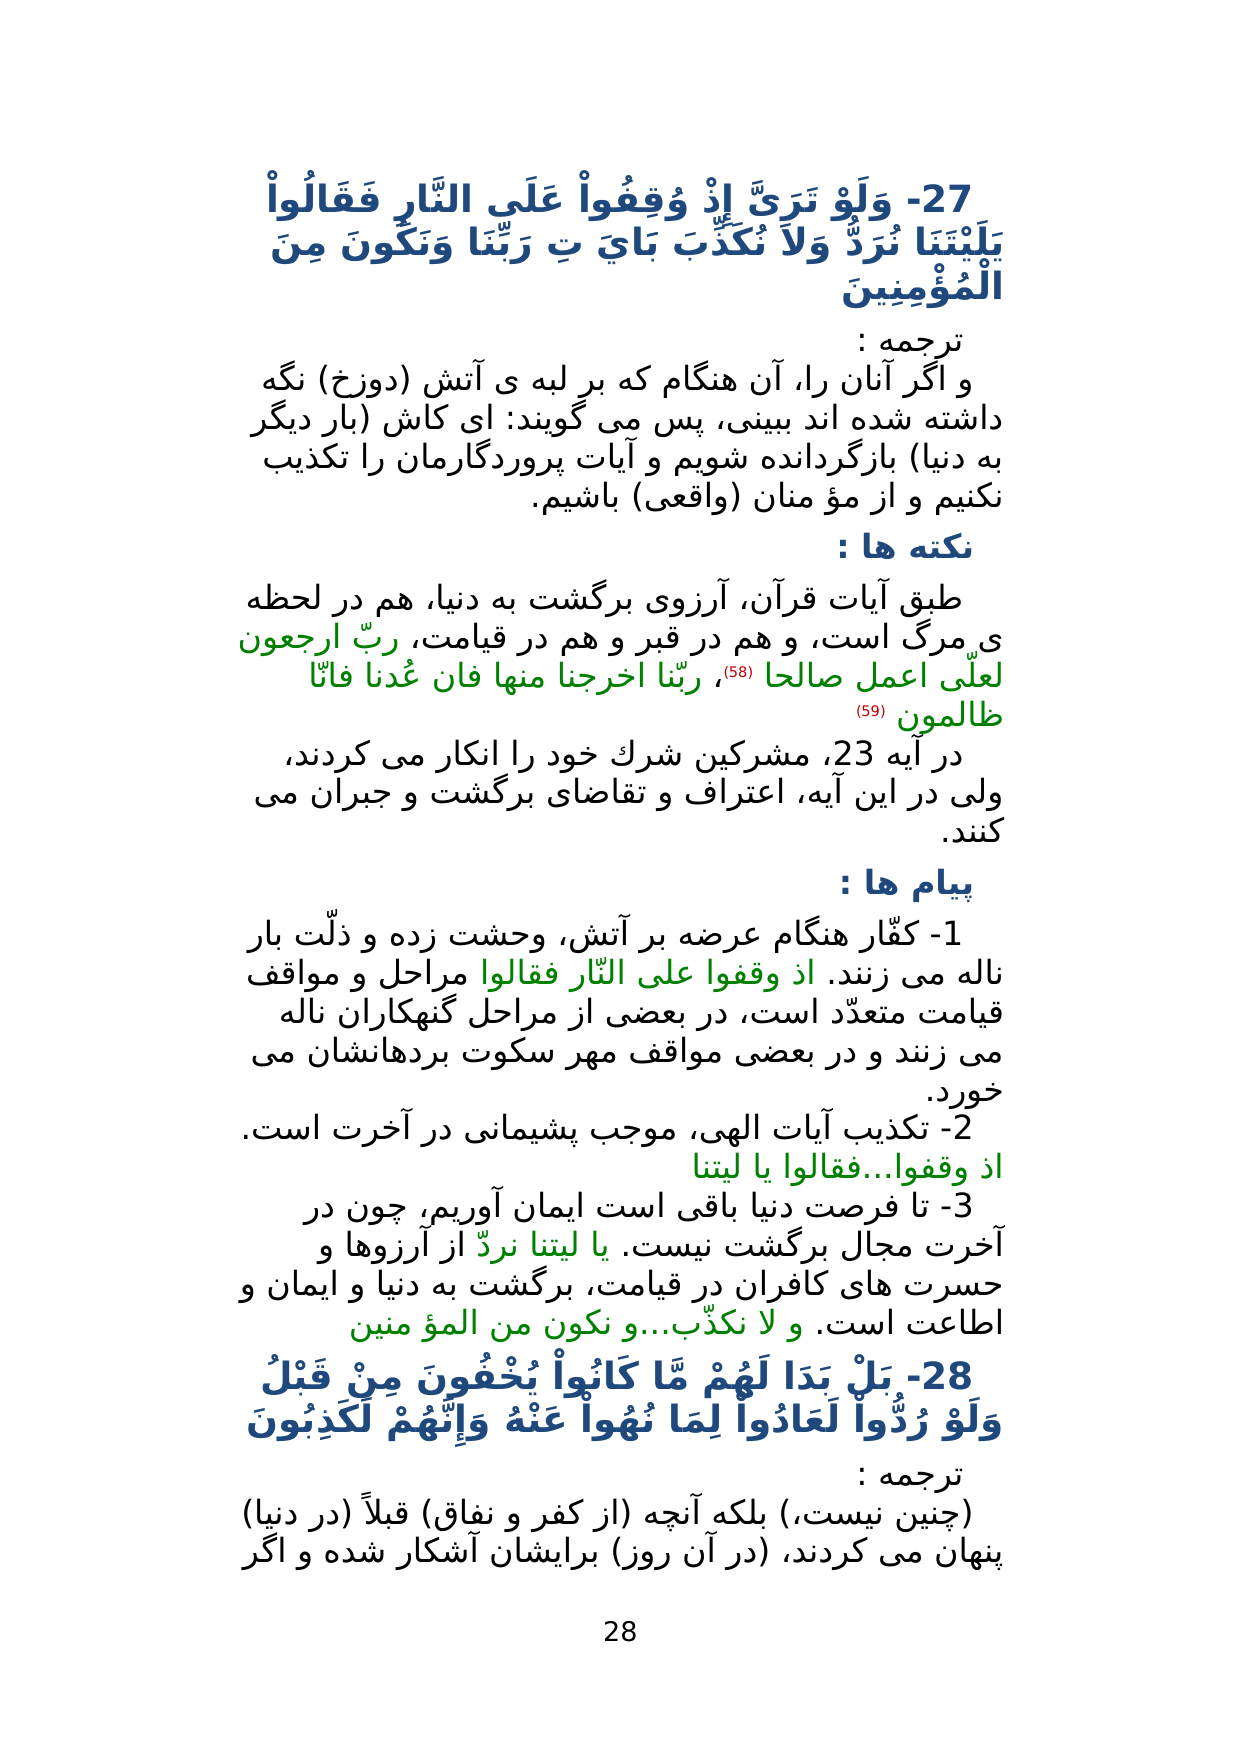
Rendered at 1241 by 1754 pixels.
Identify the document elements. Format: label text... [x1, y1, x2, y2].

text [236, 1493, 1004, 1571]
text ترجمه : [236, 1454, 1004, 1493]
text ترجمه : [236, 321, 1004, 359]
subtitle پيام ها : [236, 863, 1004, 902]
text و اگر آنان را، آن هنگام كه بر لبه ى آتش (دوزخ) نگه داشته شده اند ببينى، پس مى گويند: اى كاش (بار ديگر به دنيا) بازگردانده شويم و آيات پروردگارمان را تكذيب نكنيم و از مؤ منان (واقعى) باشيم. [236, 359, 1004, 515]
text در آيه 23، مشركين شرك خود را انكار مى كردند، ولى در اين آيه، اعتراف و تقاضاى برگشت و جبران مى كنند. [236, 734, 1004, 851]
subtitle نكته ها : [236, 527, 1004, 566]
subtitle 27- وَلَوْ تَرَىَّ إِذْ وُقِفُواْ عَلَى النَّارِ فَقَالُواْ يَلَيْتَنَا نُرَدُّ وَلاَ نُكَذِّبَ بََايَ تِ رَبِّنَا وَنَكُونَ مِنَ الْمُؤْمِنِينَ [236, 177, 1004, 308]
subtitle 28- بَلْ بَدَا لَهُمْ مَّا كَانُواْ يُخْفُونَ مِنْ قَبْلُ وَلَوْ رُدُّواْ لَعَادُواْ لِمَا نُهُواْ عَنْهُ وَإِنَّهُمْ لَكَذِبُونَ [236, 1354, 1004, 1442]
text طبق آيات قرآن، آرزوى برگشت به دنيا، هم در لحظه ى مرگ است، و هم در قبر و هم در قيامت، ربّ ارجعون لعلّى اعمل صالحا (58)، ربّنا اخرجنا منها فان عُدنا فانّا ظالمون (59) [236, 579, 1004, 734]
text 2- تكذيب آيات الهى، موجب پشيمانى در آخرت است. اذ وقفوا...فقالوا يا ليتنا [236, 1109, 1004, 1187]
text 3- تا فرصت دنيا باقى است ايمان آوريم، چون در آخرت مجال برگشت نيست. يا ليتنا نردّ از آرزوها و حسرت هاى كافران در قيامت، برگشت به دنيا و ايمان و اطاعت است. و لا نكذّب...و نكون من المؤ منين [236, 1187, 1004, 1342]
text 1- كفّار هنگام عرضه بر آتش، وحشت زده و ذلّت بار ناله مى زنند. اذ وقفوا على النّار فقالوا مراحل و مواقف قيامت متعدّد است، در بعضى از مراحل گنهكاران ناله مى زنند و در بعضى مواقف مهر سكوت بردهانشان مى خورد. [236, 914, 1004, 1109]
